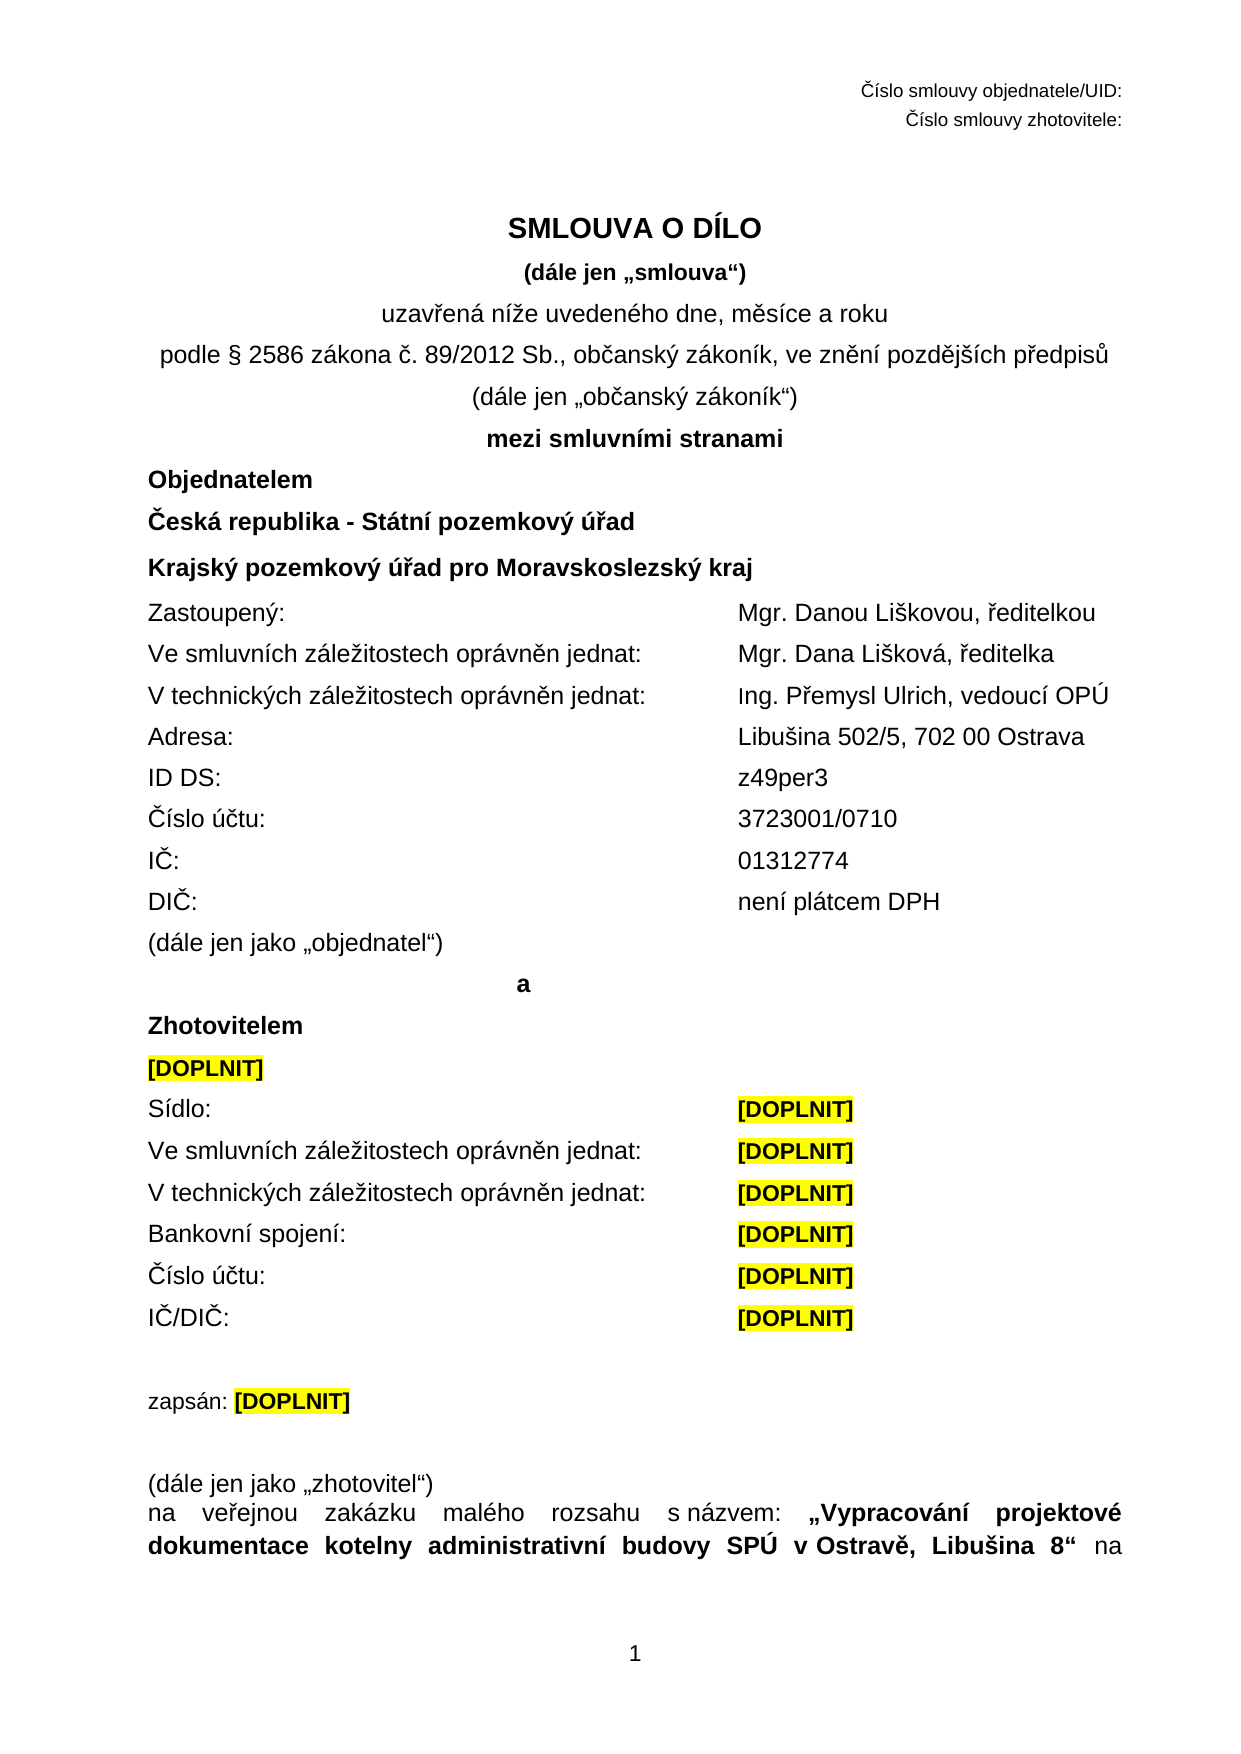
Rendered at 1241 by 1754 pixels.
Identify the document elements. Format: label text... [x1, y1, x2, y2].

text Zastoupený: Mgr. Danou Liškovou, ředitelkou [148, 598, 1122, 627]
text (dále jen jako „zhotovitel“) [148, 1469, 1122, 1498]
text V technických záležitostech oprávněn jednat: [DOPLNIT] [148, 1178, 1122, 1207]
text ID DS: z49per3 [148, 763, 1122, 792]
text podle § 2586 zákona č. 89/2012 Sb., občanský zákoník, ve znění pozdějších předpisů [148, 341, 1122, 370]
text uzavřená níže uvedeného dne, měsíce a roku [148, 299, 1122, 328]
text Ve smluvních záležitostech oprávněn jednat: Mgr. Dana Lišková, ředitelka [148, 639, 1122, 668]
text Česká republika - Státní pozemkový úřad [148, 507, 1122, 536]
text Ve smluvních záležitostech oprávněn jednat: [DOPLNIT] [148, 1136, 1122, 1165]
text (dále jen „smlouva“) [148, 257, 1122, 286]
text IČ: 01312774 [148, 846, 1122, 874]
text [148, 1498, 1122, 1560]
text DIČ: není plátcem DPH [148, 887, 1122, 916]
text Objednatelem [148, 466, 1122, 495]
text Adresa: Libušina 502/5, 702 00 Ostrava [148, 722, 1122, 751]
text IČ/DIČ: [DOPLNIT] [148, 1303, 1122, 1332]
text Sídlo: [DOPLNIT] [148, 1094, 1122, 1124]
text (dále jen jako „objednatel“) [148, 928, 1122, 957]
text mezi smluvními stranami [148, 424, 1122, 453]
text a [443, 969, 1122, 999]
text V technických záležitostech oprávněn jednat: Ing. Přemysl Ulrich, vedoucí OPÚ [148, 681, 1122, 709]
text Bankovní spojení: [DOPLNIT] [148, 1219, 1122, 1249]
text Zhotovitelem [148, 1011, 1122, 1040]
text zapsán: [DOPLNIT] [148, 1386, 1122, 1415]
text (dále jen „občanský zákoník“) [148, 382, 1122, 411]
text SMLOUVA O DÍLO [148, 216, 1122, 245]
text Číslo účtu: [DOPLNIT] [148, 1261, 1122, 1290]
text Číslo účtu: 3723001/0710 [148, 804, 1122, 833]
text [DOPLNIT] [148, 1053, 1122, 1082]
text Krajský pozemkový úřad pro Moravskoslezský kraj [148, 553, 1122, 581]
